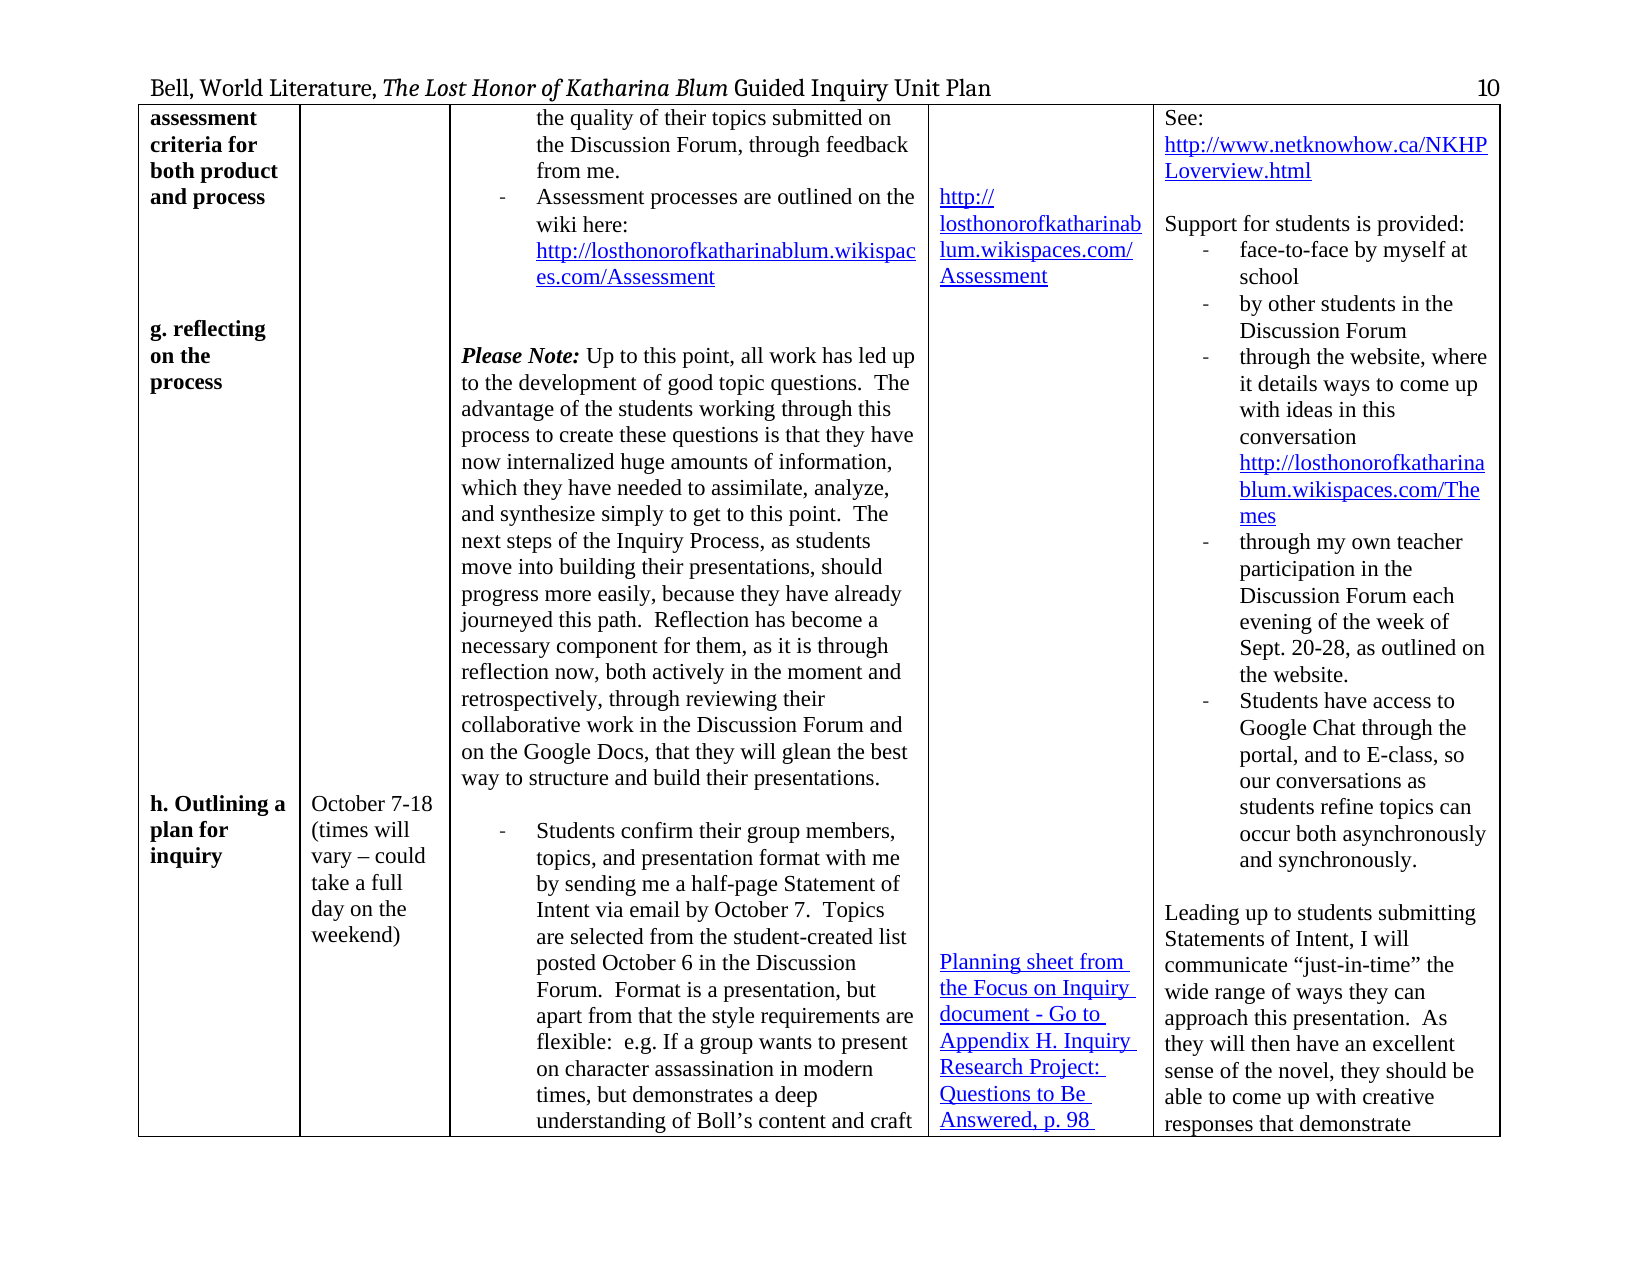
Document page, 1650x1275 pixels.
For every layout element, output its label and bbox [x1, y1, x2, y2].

table_cell [451, 105, 928, 1136]
table_cell [929, 105, 1153, 1136]
table_cell [139, 105, 299, 1136]
table_cell [301, 105, 449, 1136]
table_cell [1154, 105, 1499, 1136]
